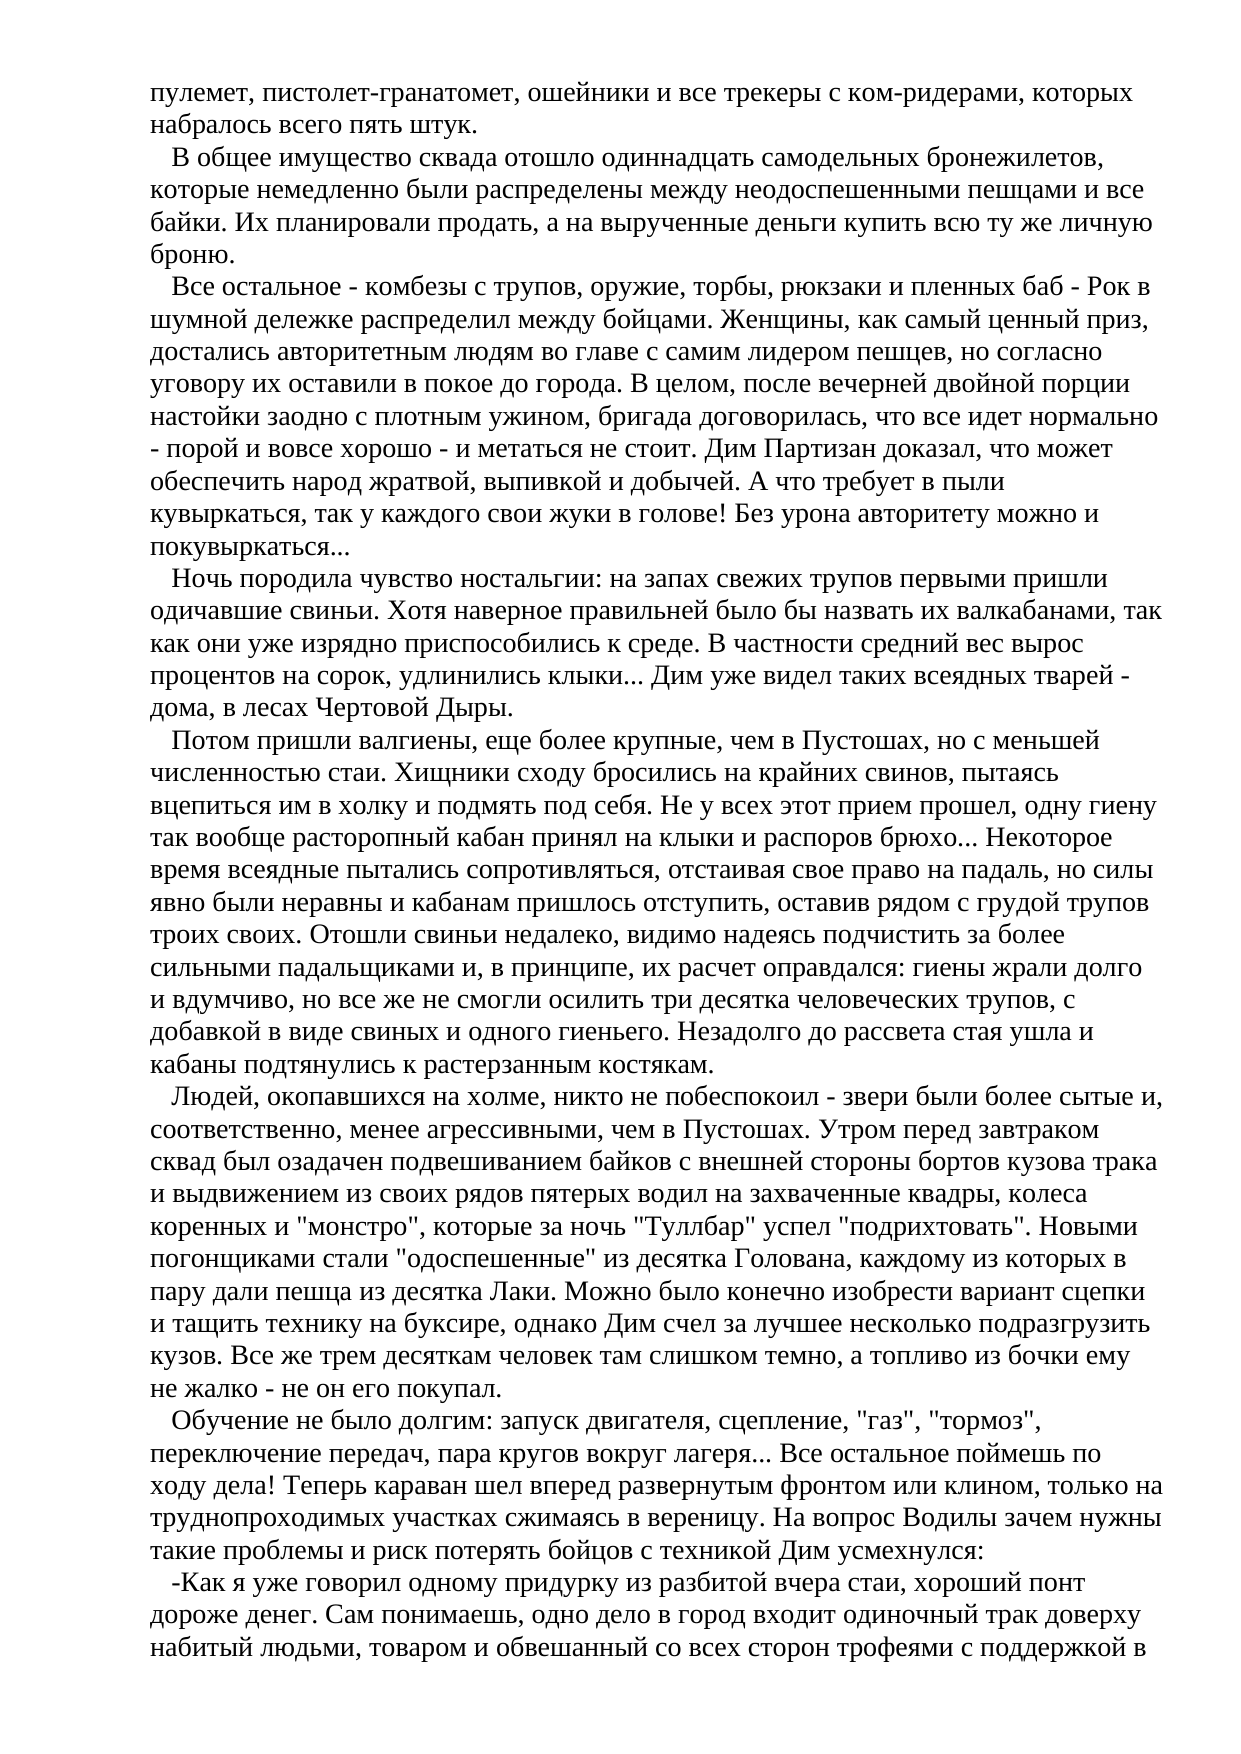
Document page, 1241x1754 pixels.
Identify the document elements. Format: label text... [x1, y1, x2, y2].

text Людей, окопавшихся на холме, никто не побеспокоил - звери были более сытые и, соответственно, менее агрессивными, чем в Пустошах. Утром перед завтраком сквад был озадачен подвешиванием байков с внешней стороны бортов кузова трака и выдвижением из своих рядов пятерых водил на захваченные квадры, колеса коренных и "монстро", которые за ночь "Туллбар" успел "подрихтовать". Новыми погонщиками стали "одоспешенные" из десятка Голована, каждому из которых в пару дали пешца из десятка Лаки. Можно было конечно изобрести вариант сцепки и тащить технику на буксире, однако Дим счел за лучшее несколько подразгрузить кузов. Все же трем десяткам человек там слишком темно, а топливо из бочки ему не жалко - не он его покупал. [150, 1079, 1165, 1403]
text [150, 75, 1165, 140]
text Потом пришли валгиены, еще более крупные, чем в Пустошах, но с меньшей численностью стаи. Хищники сходу бросились на крайних свинов, пытаясь вцепиться им в холку и подмять под себя. Не у всех этот прием прошел, одну гиену так вообще расторопный кабан принял на клыки и распоров брюхо... Некоторое время всеядные пытались сопротивляться, отстаивая свое право на падаль, но силы явно были неравны и кабанам пришлось отступить, оставив рядом с грудой трупов троих своих. Отошли свиньи недалеко, видимо надеясь подчистить за более сильными падальщиками и, в принципе, их расчет оправдался: гиены жрали долго и вдумчиво, но все же не смогли осилить три десятка человеческих трупов, с добавкой в виде свиных и одного гиеньего. Незадолго до рассвета стая ушла и кабаны подтянулись к растерзанным костякам. [150, 723, 1165, 1079]
text Все остальное - комбезы с трупов, оружие, торбы, рюкзаки и пленных баб - Рок в шумной дележке распределил между бойцами. Женщины, как самый ценный приз, достались авторитетным людям во главе с самим лидером пешцев, но согласно уговору их оставили в покое до города. В целом, после вечерней двойной порции настойки заодно с плотным ужином, бригада договорилась, что все идет нормально - порой и вовсе хорошо - и метаться не стоит. Дим Партизан доказал, что может обеспечить народ жратвой, выпивкой и добычей. А что требует в пыли кувыркаться, так у каждого свои жуки в голове! Без урона авторитету можно и покувыркаться... [150, 269, 1165, 561]
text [150, 1565, 1165, 1662]
text В общее имущество сквада отошло одиннадцать самодельных бронежилетов, которые немедленно были распределены между неодоспешенными пешцами и все байки. Их планировали продать, а на вырученные деньги купить всю ту же личную броню. [150, 140, 1165, 269]
text Ночь породила чувство ностальгии: на запах свежих трупов первыми пришли одичавшие свиньи. Хотя наверное правильней было бы назвать их валкабанами, так как они уже изрядно приспособились к среде. В частности средний вес вырос процентов на сорок, удлинились клыки... Дим уже видел таких всеядных тварей - дома, в лесах Чертовой Дыры. [150, 561, 1165, 723]
text Обучение не было долгим: запуск двигателя, сцепление, "газ", "тормоз", переключение передач, пара кругов вокруг лагеря... Все остальное поймешь по ходу дела! Теперь караван шел вперед развернутым фронтом или клином, только на труднопроходимых участках сжимаясь в вереницу. На вопрос Водилы зачем нужны такие проблемы и риск потерять бойцов с техникой Дим усмехнулся: [150, 1403, 1165, 1565]
